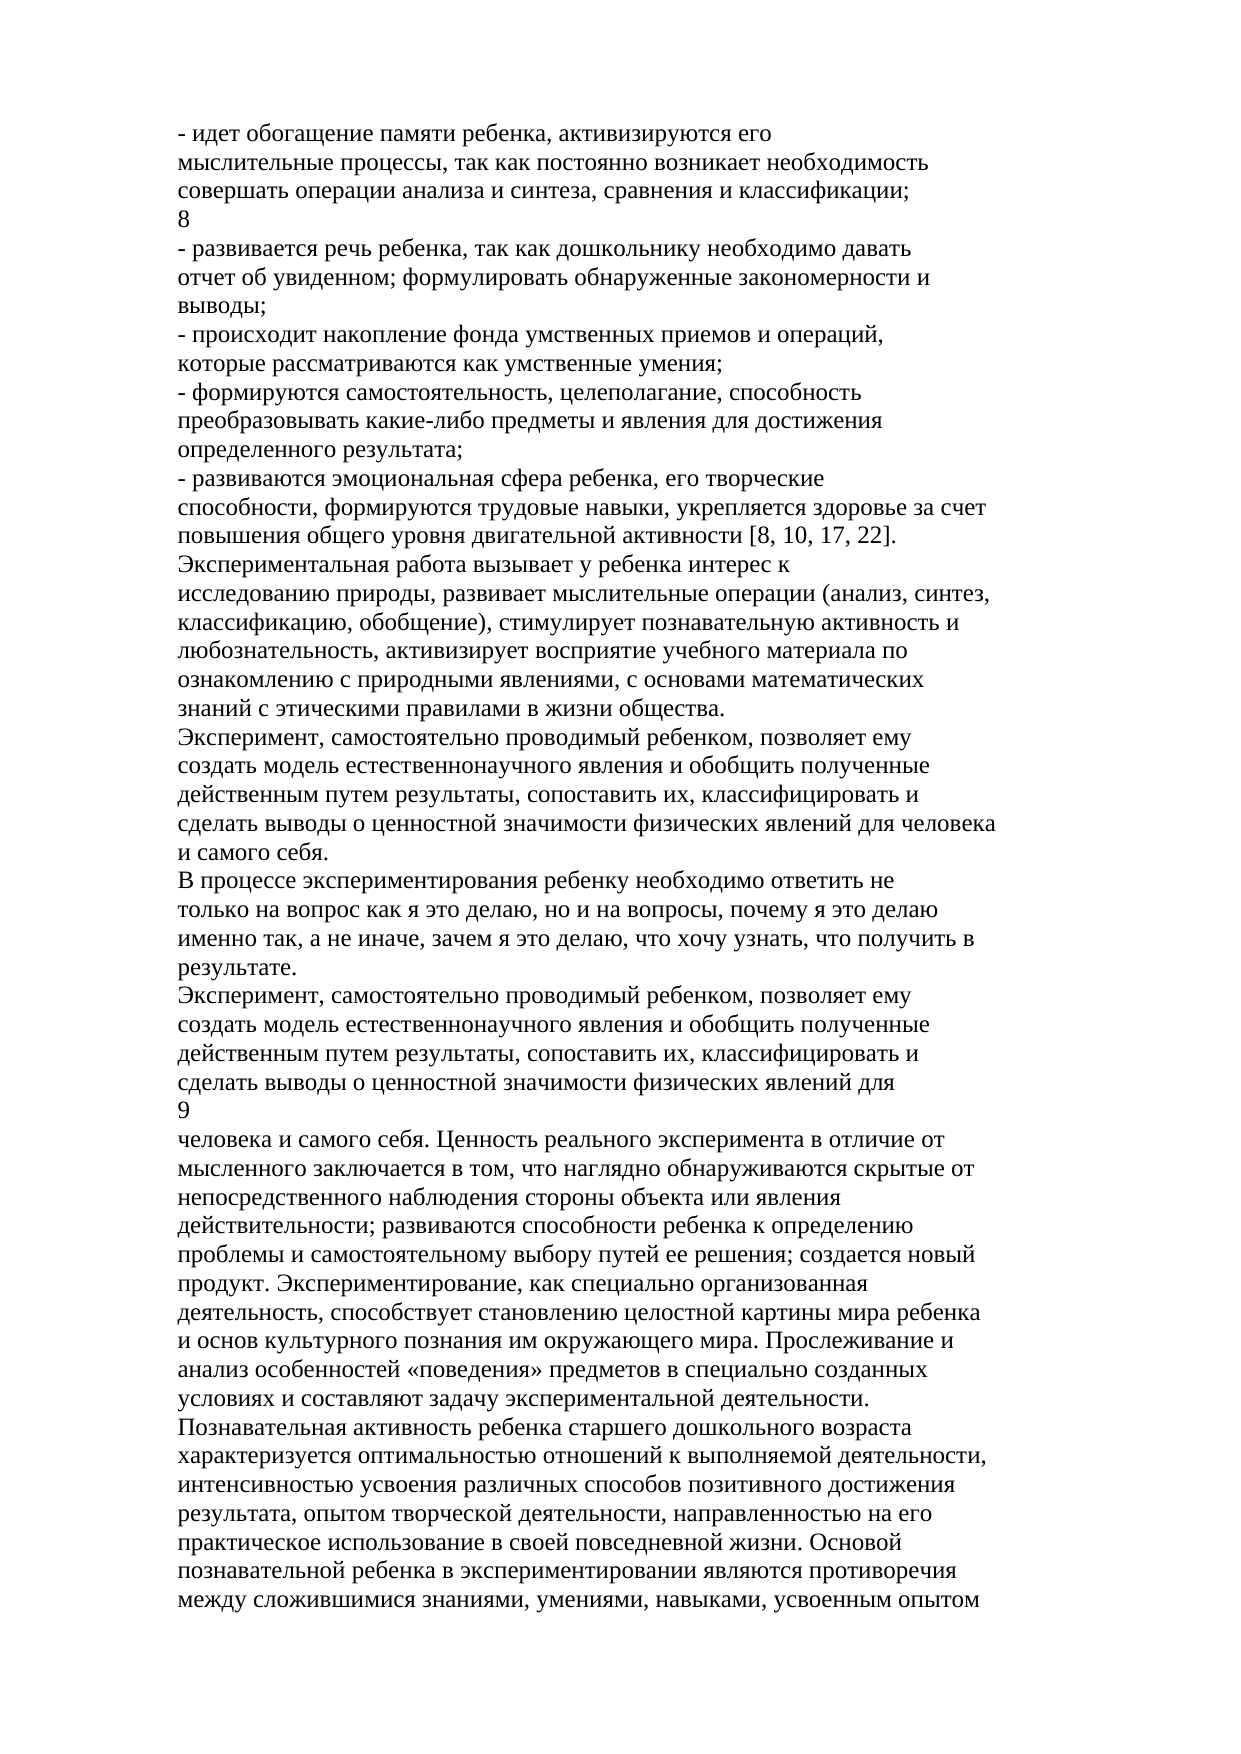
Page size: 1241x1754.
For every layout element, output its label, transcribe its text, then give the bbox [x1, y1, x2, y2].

text 8 - развивается речь ребенка, так как дошкольнику необходимо давать отчет об увиденном; формулировать обнаруженные закономерности и выводы; - происходит накопление фонда умственных приемов и операций, которые рассматриваются как умственные умения; - формируются самостоятельность, целеполагание, способность преобразовывать какие-либо предметы и явления для достижения определенного результата; - развиваются эмоциональная сфера ребенка, его творческие способности, формируются трудовые навыки, укрепляется здоровье за счет повышения общего уровня двигательной активности [8, 10, 17, 22]. Экспериментальная работа вызывает у ребенка интерес к исследованию природы, развивает мыслительные операции (анализ, синтез, классификацию, обобщение), стимулирует познавательную активность и любознательность, активизирует восприятие учебного материала по ознакомлению с природными явлениями, с основами математических знаний с этическими правилами в жизни общества. Эксперимент, самостоятельно проводимый ребенком, позволяет ему создать модель естественнонаучного явления и обобщить полученные действенным путем результаты, сопоставить их, классифицировать и сделать выводы о ценностной значимости физических явлений для человека и самого себя. В процессе экспериментирования ребенку необходимо ответить не только на вопрос как я это делаю, но и на вопросы, почему я это делаю именно так, а не иначе, зачем я это делаю, что хочу узнать, что получить в результате. Эксперимент, самостоятельно проводимый ребенком, позволяет ему создать модель естественнонаучного явления и обобщить полученные действенным путем результаты, сопоставить их, классифицировать и сделать выводы о ценностной значимости физических явлений для [177, 204, 1152, 1096]
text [177, 1096, 1152, 1613]
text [177, 118, 1152, 204]
